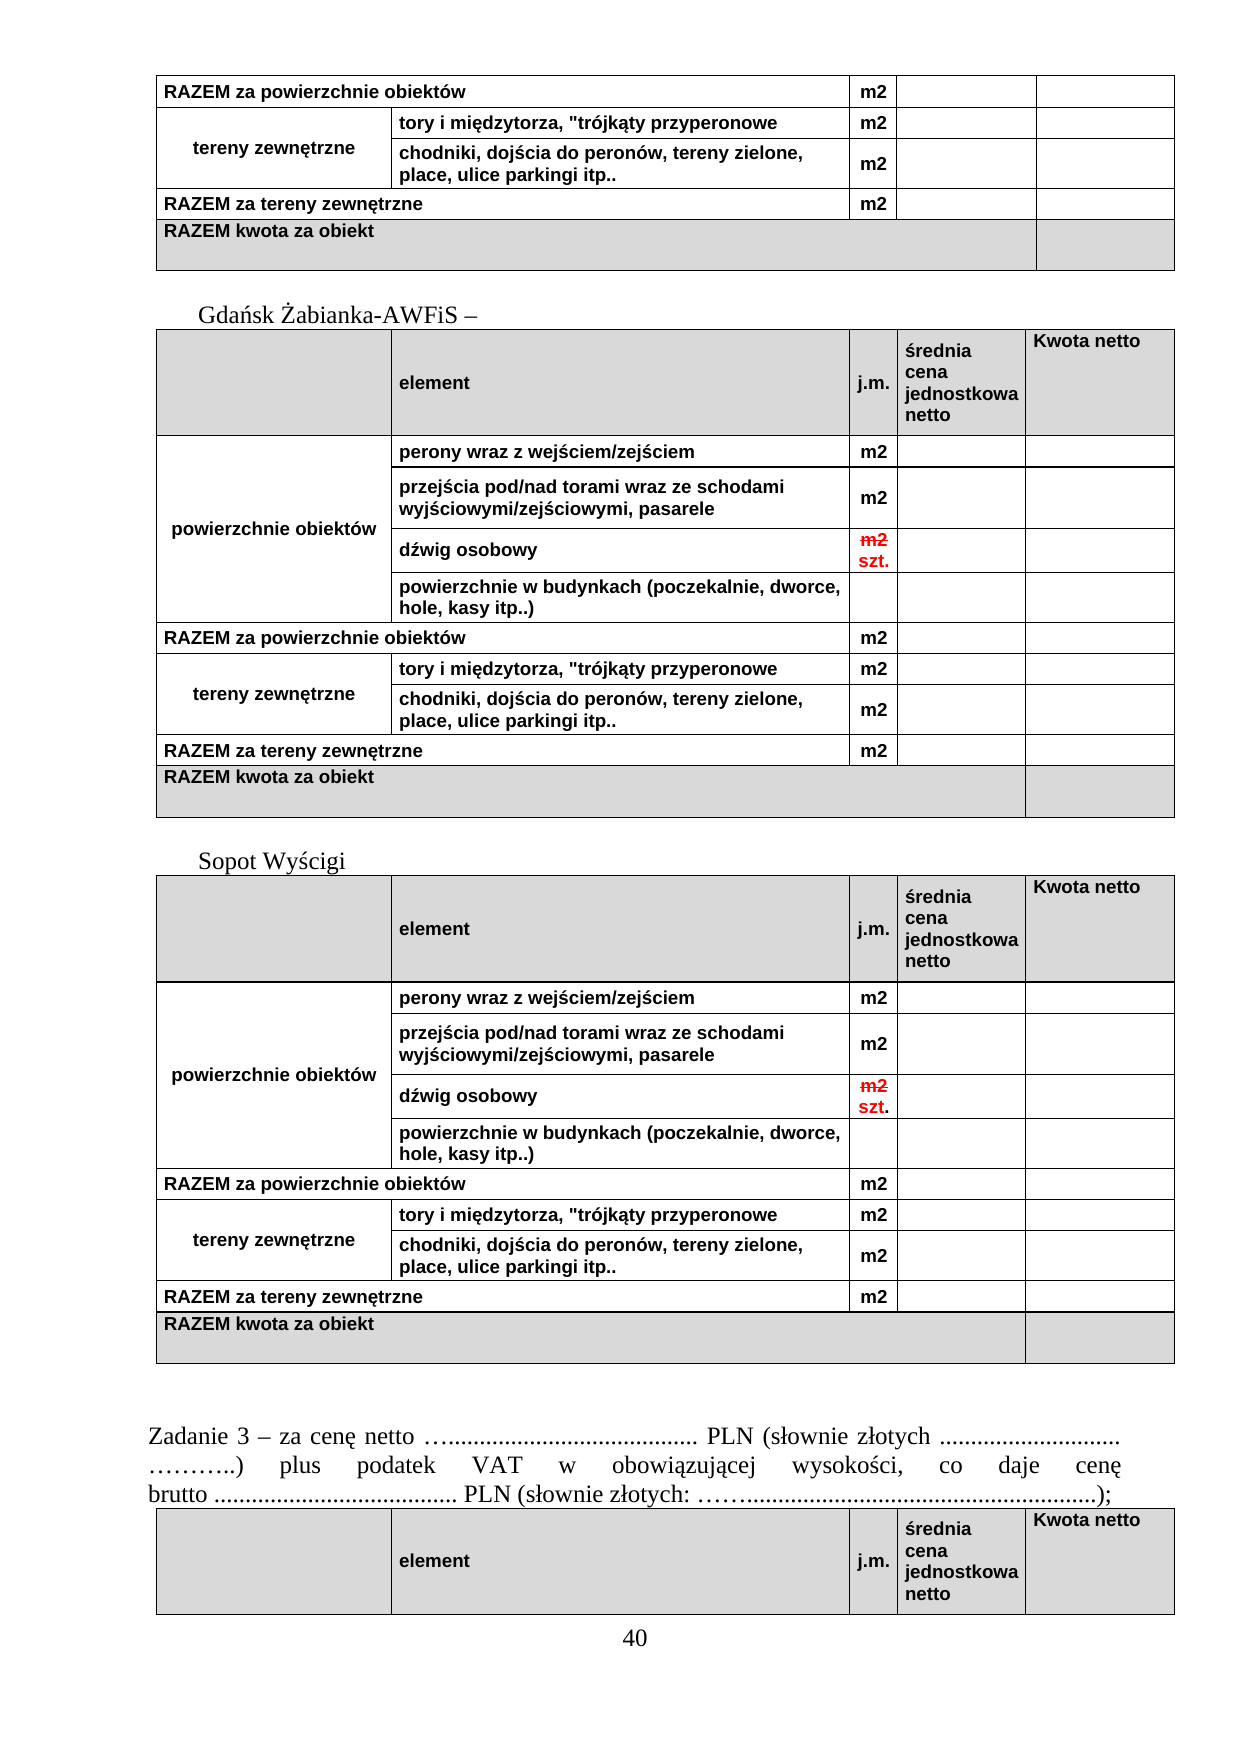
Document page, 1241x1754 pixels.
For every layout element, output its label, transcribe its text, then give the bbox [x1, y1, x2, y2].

table_cell m2 [850, 189, 896, 219]
table_cell powierzchnie w budynkach (poczekalnie, dworce, hole, kasy itp..) [392, 573, 849, 622]
table_cell perony wraz z wejściem/zejściem [392, 983, 849, 1013]
table_cell [1026, 1231, 1174, 1280]
table_cell tereny zewnętrzne [157, 654, 391, 734]
table_cell m2 [850, 1231, 897, 1280]
table_cell RAZEM kwota za obiekt [157, 220, 1036, 270]
table_cell [897, 139, 1036, 188]
table_cell dźwig osobowy [392, 529, 849, 572]
table_cell m2 [850, 1200, 897, 1230]
table_cell m2 [850, 623, 897, 653]
table_cell [898, 468, 1025, 527]
table_cell [1026, 654, 1174, 684]
table_cell tory i międzytorza, "trójkąty przyperonowe [392, 654, 849, 684]
table_cell [1026, 468, 1174, 527]
table_cell dźwig osobowy [392, 1075, 849, 1118]
table_cell powierzchnie obiektów [157, 983, 391, 1168]
table_cell m2 [850, 468, 897, 527]
table_cell [898, 436, 1025, 466]
table_header element [392, 1509, 849, 1614]
table_cell [1026, 766, 1174, 817]
table_cell RAZEM kwota za obiekt [157, 1313, 1025, 1363]
table_cell [898, 1281, 1025, 1311]
table_header element [392, 330, 849, 435]
table_cell m2 [850, 685, 897, 734]
table_cell [898, 529, 1025, 572]
table_cell [1026, 1075, 1174, 1118]
table_cell [898, 573, 1025, 622]
table_cell [1026, 623, 1174, 653]
table_cell RAZEM za tereny zewnętrzne [157, 189, 849, 219]
table_cell [1026, 436, 1174, 466]
table_header j.m. [850, 1509, 897, 1614]
table_cell [1026, 1119, 1174, 1168]
table_cell [1026, 685, 1174, 734]
table_cell chodniki, dojścia do peronów, tereny zielone, place, ulice parkingi itp.. [392, 1231, 849, 1280]
table_header j.m. [850, 876, 897, 981]
table_cell [898, 1119, 1025, 1168]
table_cell [1037, 139, 1174, 188]
table_cell tereny zewnętrzne [157, 108, 391, 188]
table_cell [897, 189, 1036, 219]
table_cell przejścia pod/nad torami wraz ze schodami wyjściowymi/zejściowymi, pasarele [392, 1014, 849, 1073]
table_cell [850, 573, 897, 622]
table_cell [1026, 1281, 1174, 1311]
table_cell chodniki, dojścia do peronów, tereny zielone, place, ulice parkingi itp.. [392, 685, 849, 734]
table_cell [897, 76, 1036, 107]
table_cell RAZEM za tereny zewnętrzne [157, 1281, 849, 1311]
table_cell m2 szt. [850, 1075, 897, 1118]
table_cell RAZEM za tereny zewnętrzne [157, 735, 849, 765]
table_cell tory i międzytorza, "trójkąty przyperonowe [392, 108, 849, 138]
table_cell [1037, 189, 1174, 219]
table_cell [898, 1014, 1025, 1073]
table_cell [898, 623, 1025, 653]
table_cell [898, 1075, 1025, 1118]
table_cell m2 [850, 139, 896, 188]
table_cell m2 [850, 108, 896, 138]
table_header Kwota netto [1026, 876, 1174, 981]
text Sopot Wyścigi [198, 846, 1122, 875]
table_cell m2 [850, 1281, 897, 1311]
table_cell [897, 108, 1036, 138]
table_cell tereny zewnętrzne [157, 1200, 391, 1280]
table_cell RAZEM za powierzchnie obiektów [157, 76, 849, 107]
table_cell [1026, 1200, 1174, 1230]
table_cell RAZEM za powierzchnie obiektów [157, 623, 849, 653]
table_header element [392, 876, 849, 981]
text Gdańsk Żabianka-AWFiS – [198, 300, 1122, 329]
table_cell [898, 685, 1025, 734]
table_cell [850, 1119, 897, 1168]
table_cell [1026, 573, 1174, 622]
table_header średnia cena jednostkowa netto [898, 330, 1025, 435]
table_header j.m. [850, 330, 897, 435]
table_cell [898, 983, 1025, 1013]
table_cell [898, 1169, 1025, 1199]
table_cell [1037, 220, 1174, 270]
table_cell [1037, 76, 1174, 107]
table_cell RAZEM kwota za obiekt [157, 766, 1025, 817]
table_header Kwota netto [1026, 330, 1174, 435]
table_header średnia cena jednostkowa netto [898, 876, 1025, 981]
table_cell tory i międzytorza, "trójkąty przyperonowe [392, 1200, 849, 1230]
table_cell m2 [850, 76, 896, 107]
table_cell [1026, 983, 1174, 1013]
table_cell m2 [850, 654, 897, 684]
table_cell m2 [850, 735, 897, 765]
table_cell RAZEM za powierzchnie obiektów [157, 1169, 849, 1199]
table_cell [1026, 1313, 1174, 1363]
table_cell [1026, 1169, 1174, 1199]
table_cell [1026, 529, 1174, 572]
table_cell m2 [850, 1014, 897, 1073]
table_header średnia cena jednostkowa netto [898, 1509, 1025, 1614]
text Zadanie 3 – za cenę netto …........................................ PLN (słownie złotych .............................………..) plus podatek VAT w obowiązującej wysokości, co daje cenę brutto ....................................... PLN (słownie złotych: ……........................................................); [148, 1421, 1122, 1507]
table_cell perony wraz z wejściem/zejściem [392, 436, 849, 466]
table_cell [898, 735, 1025, 765]
table_cell m2 [850, 1169, 897, 1199]
table_header [157, 876, 391, 981]
table_header [157, 330, 391, 435]
table_cell [1026, 1014, 1174, 1073]
table_cell [898, 1231, 1025, 1280]
table_cell m2 [850, 983, 897, 1013]
table_cell m2 szt. [850, 529, 897, 572]
table_cell [898, 1200, 1025, 1230]
table_cell m2 [850, 436, 897, 466]
table_cell chodniki, dojścia do peronów, tereny zielone, place, ulice parkingi itp.. [392, 139, 849, 188]
table_cell [1026, 735, 1174, 765]
table_cell powierzchnie w budynkach (poczekalnie, dworce, hole, kasy itp..) [392, 1119, 849, 1168]
table_cell powierzchnie obiektów [157, 436, 391, 622]
table_cell [898, 654, 1025, 684]
table_header Kwota netto [1026, 1509, 1174, 1614]
table_cell [1037, 108, 1174, 138]
table_cell przejścia pod/nad torami wraz ze schodami wyjściowymi/zejściowymi, pasarele [392, 468, 849, 527]
table_header [157, 1509, 391, 1614]
